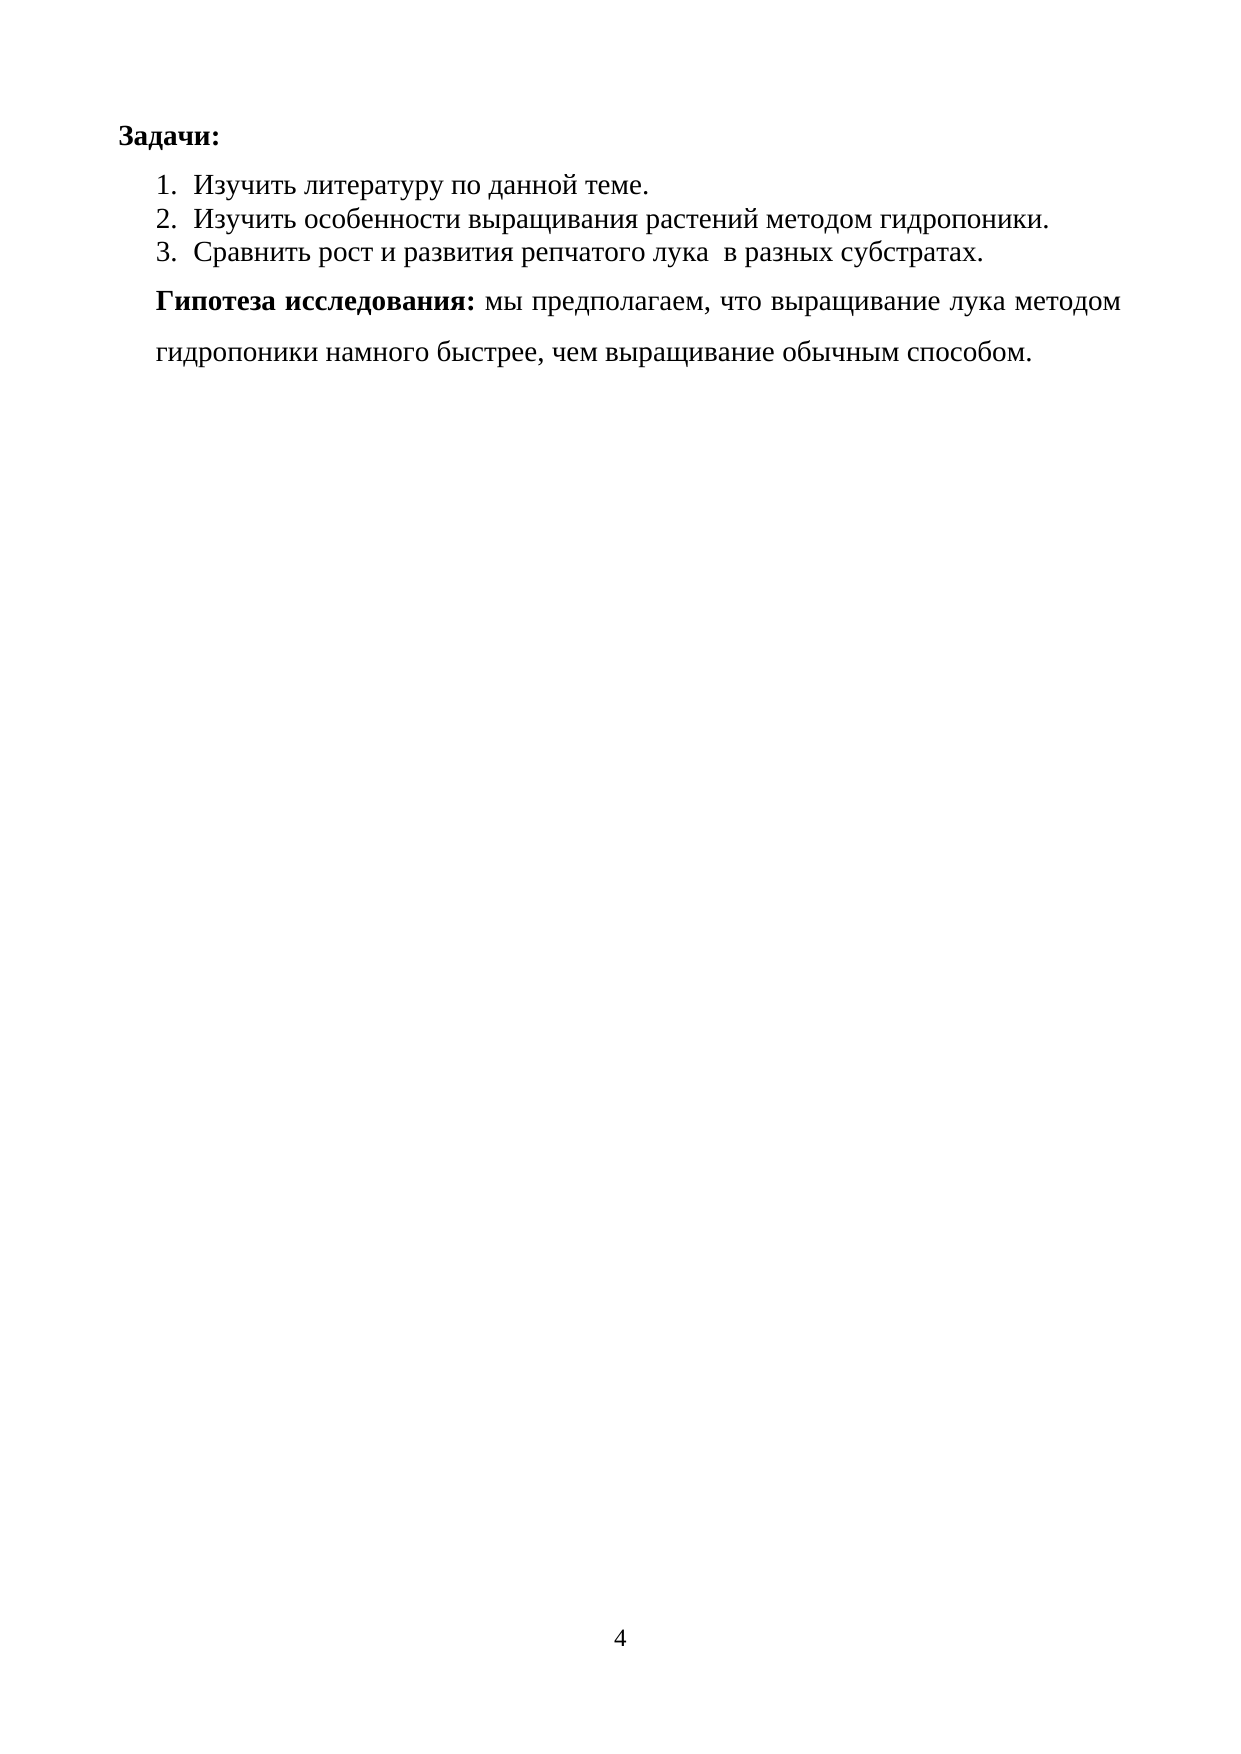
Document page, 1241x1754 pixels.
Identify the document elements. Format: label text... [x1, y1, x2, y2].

list Сравнить рост и развития репчатого лука в разных субстратах. [156, 234, 1122, 268]
list Изучить литературу по данной теме. [156, 167, 1122, 201]
text Задачи: [118, 118, 1122, 152]
list Изучить особенности выращивания растений методом гидропоники. [156, 201, 1122, 234]
text Гипотеза исследования: мы предполагаем, что выращивание лука методом гидропоники намного быстрее, чем выращивание обычным способом. [156, 283, 1122, 367]
